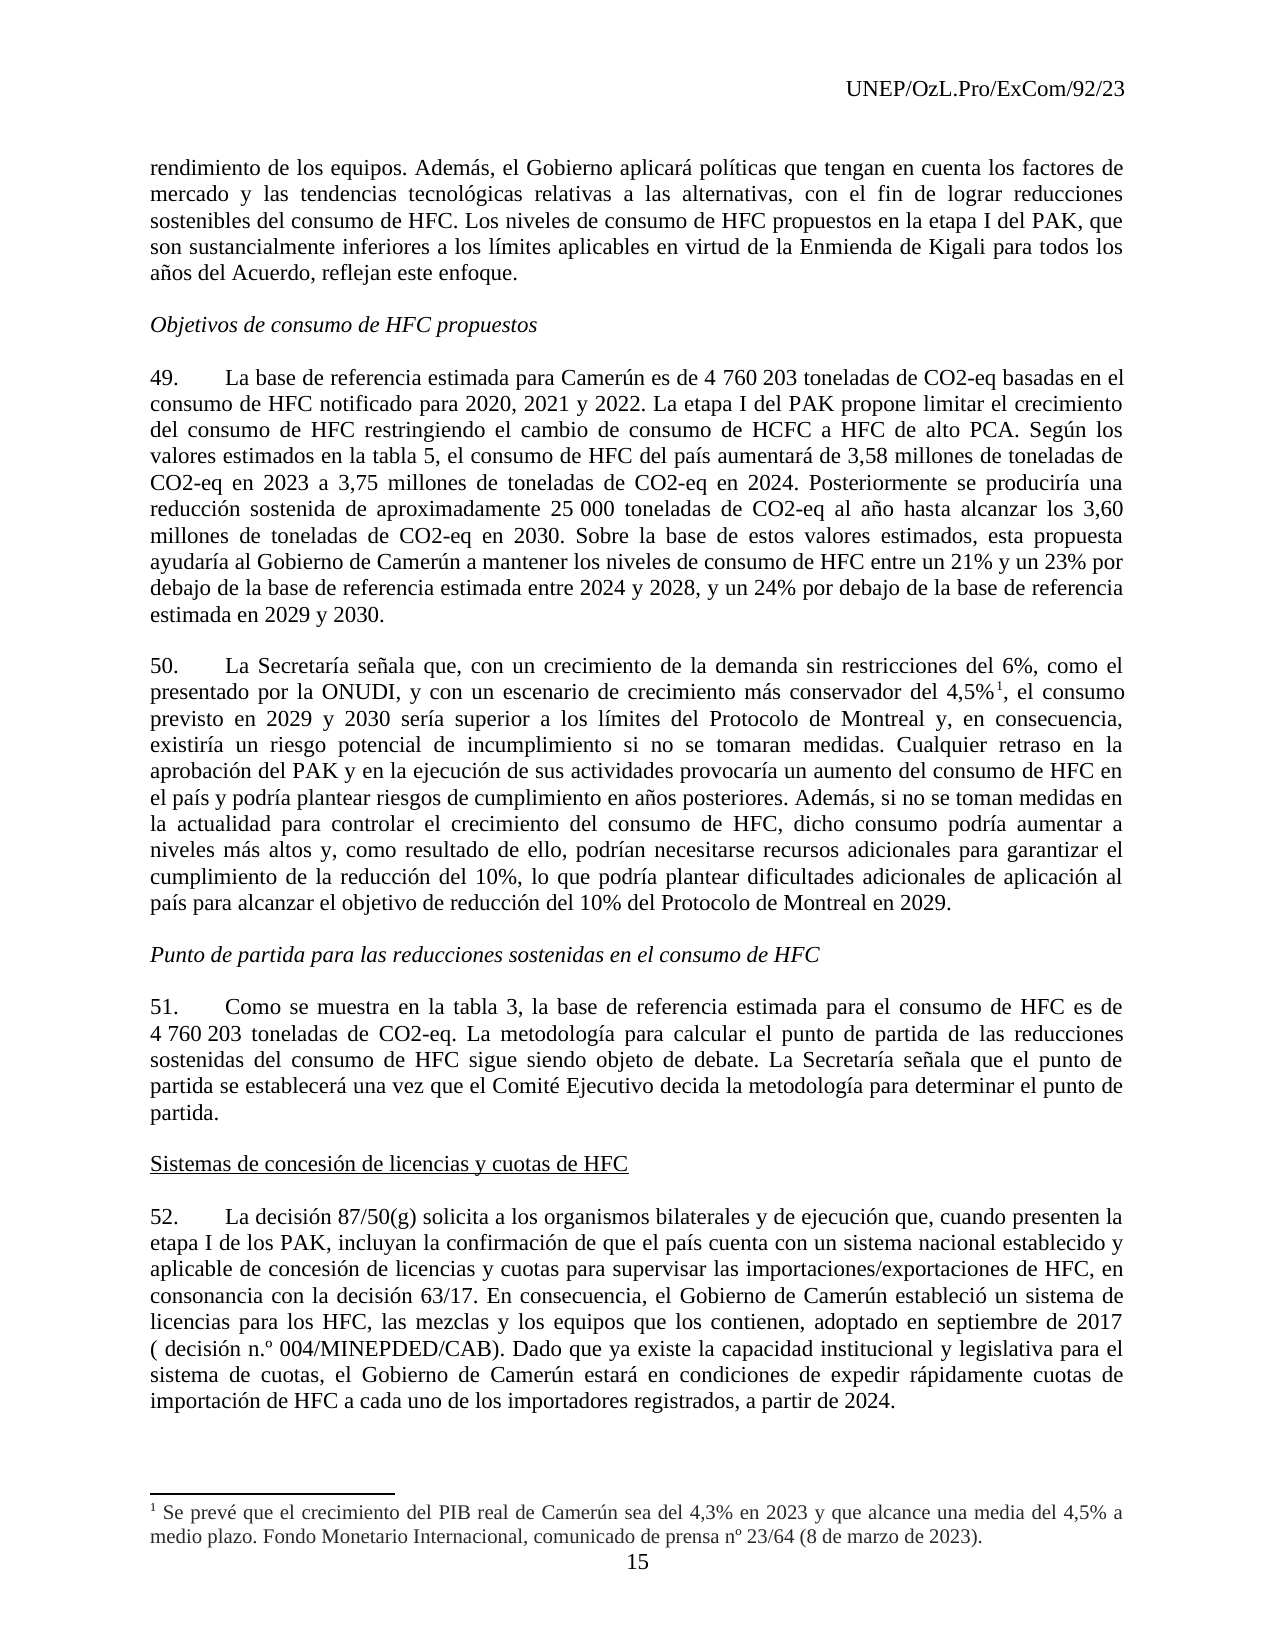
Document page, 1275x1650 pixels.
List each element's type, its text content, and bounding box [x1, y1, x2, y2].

text Punto de partida para las reducciones sostenidas en el consumo de HFC [150, 941, 1125, 967]
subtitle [150, 154, 1125, 286]
subtitle La Secretaría señala que, con un crecimiento de la demanda sin restricciones del 6%, como el presentado por la ONUDI, y con un escenario de crecimiento más conservador del 4,5%, el consumo previsto en 2029 y 2030 sería superior a los límites del Protocolo de Montreal y, en consecuencia, existiría un riesgo potencial de incumplimiento si no se tomaran medidas. Cualquier retraso en la aprobación del PAK y en la ejecución de sus actividades provocaría un aumento del consumo de HFC en el país y podría plantear riesgos de cumplimiento en años posteriores. Además, si no se toman medidas en la actualidad para controlar el crecimiento del consumo de HFC, dicho consumo podría aumentar a niveles más altos y, como resultado de ello, podrían necesitarse recursos adicionales para garantizar el cumplimiento de la reducción del 10%, lo que podría plantear dificultades adicionales de aplicación al país para alcanzar el objetivo de reducción del 10% del Protocolo de Montreal en 2029. [150, 652, 1125, 916]
subtitle La decisión 87/50(g) solicita a los organismos bilaterales y de ejecución que, cuando presenten la etapa I de los PAK, incluyan la confirmación de que el país cuenta con un sistema nacional establecido y aplicable de concesión de licencias y cuotas para supervisar las importaciones/exportaciones de HFC, en consonancia con la decisión 63/17. En consecuencia, el Gobierno de Camerún estableció un sistema de licencias para los HFC, las mezclas y los equipos que los contienen, adoptado en septiembre de 2017 ( decisión n.º 004/MINEPDED/CAB). Dado que ya existe la capacidad institucional y legislativa para el sistema de cuotas, el Gobierno de Camerún estará en condiciones de expedir rápidamente cuotas de importación de HFC a cada uno de los importadores registrados, a partir de 2024. [150, 1203, 1125, 1414]
subtitle La base de referencia estimada para Camerún es de 4 760 203 toneladas de CO2-eq basadas en el consumo de HFC notificado para 2020, 2021 y 2022. La etapa I del PAK propone limitar el crecimiento del consumo de HFC restringiendo el cambio de consumo de HCFC a HFC de alto PCA. Según los valores estimados en la tabla 5, el consumo de HFC del país aumentará de 3,58 millones de toneladas de CO2-eq en 2023 a 3,75 millones de toneladas de CO2-eq en 2024. Posteriormente se produciría una reducción sostenida de aproximadamente 25 000 toneladas de CO2-eq al año hasta alcanzar los 3,60 millones de toneladas de CO2-eq en 2030. Sobre la base de estos valores estimados, esta propuesta ayudaría al Gobierno de Camerún a mantener los niveles de consumo de HFC entre un 21% y un 23% por debajo de la base de referencia estimada entre 2024 y 2028, y un 24% por debajo de la base de referencia estimada en 2029 y 2030. [150, 363, 1125, 627]
text Objetivos de consumo de HFC propuestos [150, 311, 1125, 337]
subtitle Como se muestra en la tabla 3, la base de referencia estimada para el consumo de HFC es de 4 760 203 toneladas de CO2-eq. La metodología para calcular el punto de partida de las reducciones sostenidas del consumo de HFC sigue siendo objeto de debate. La Secretaría señala que el punto de partida se establecerá una vez que el Comité Ejecutivo decida la metodología para determinar el punto de partida. [150, 993, 1125, 1125]
text Sistemas de concesión de licencias y cuotas de HFC [150, 1150, 1125, 1176]
